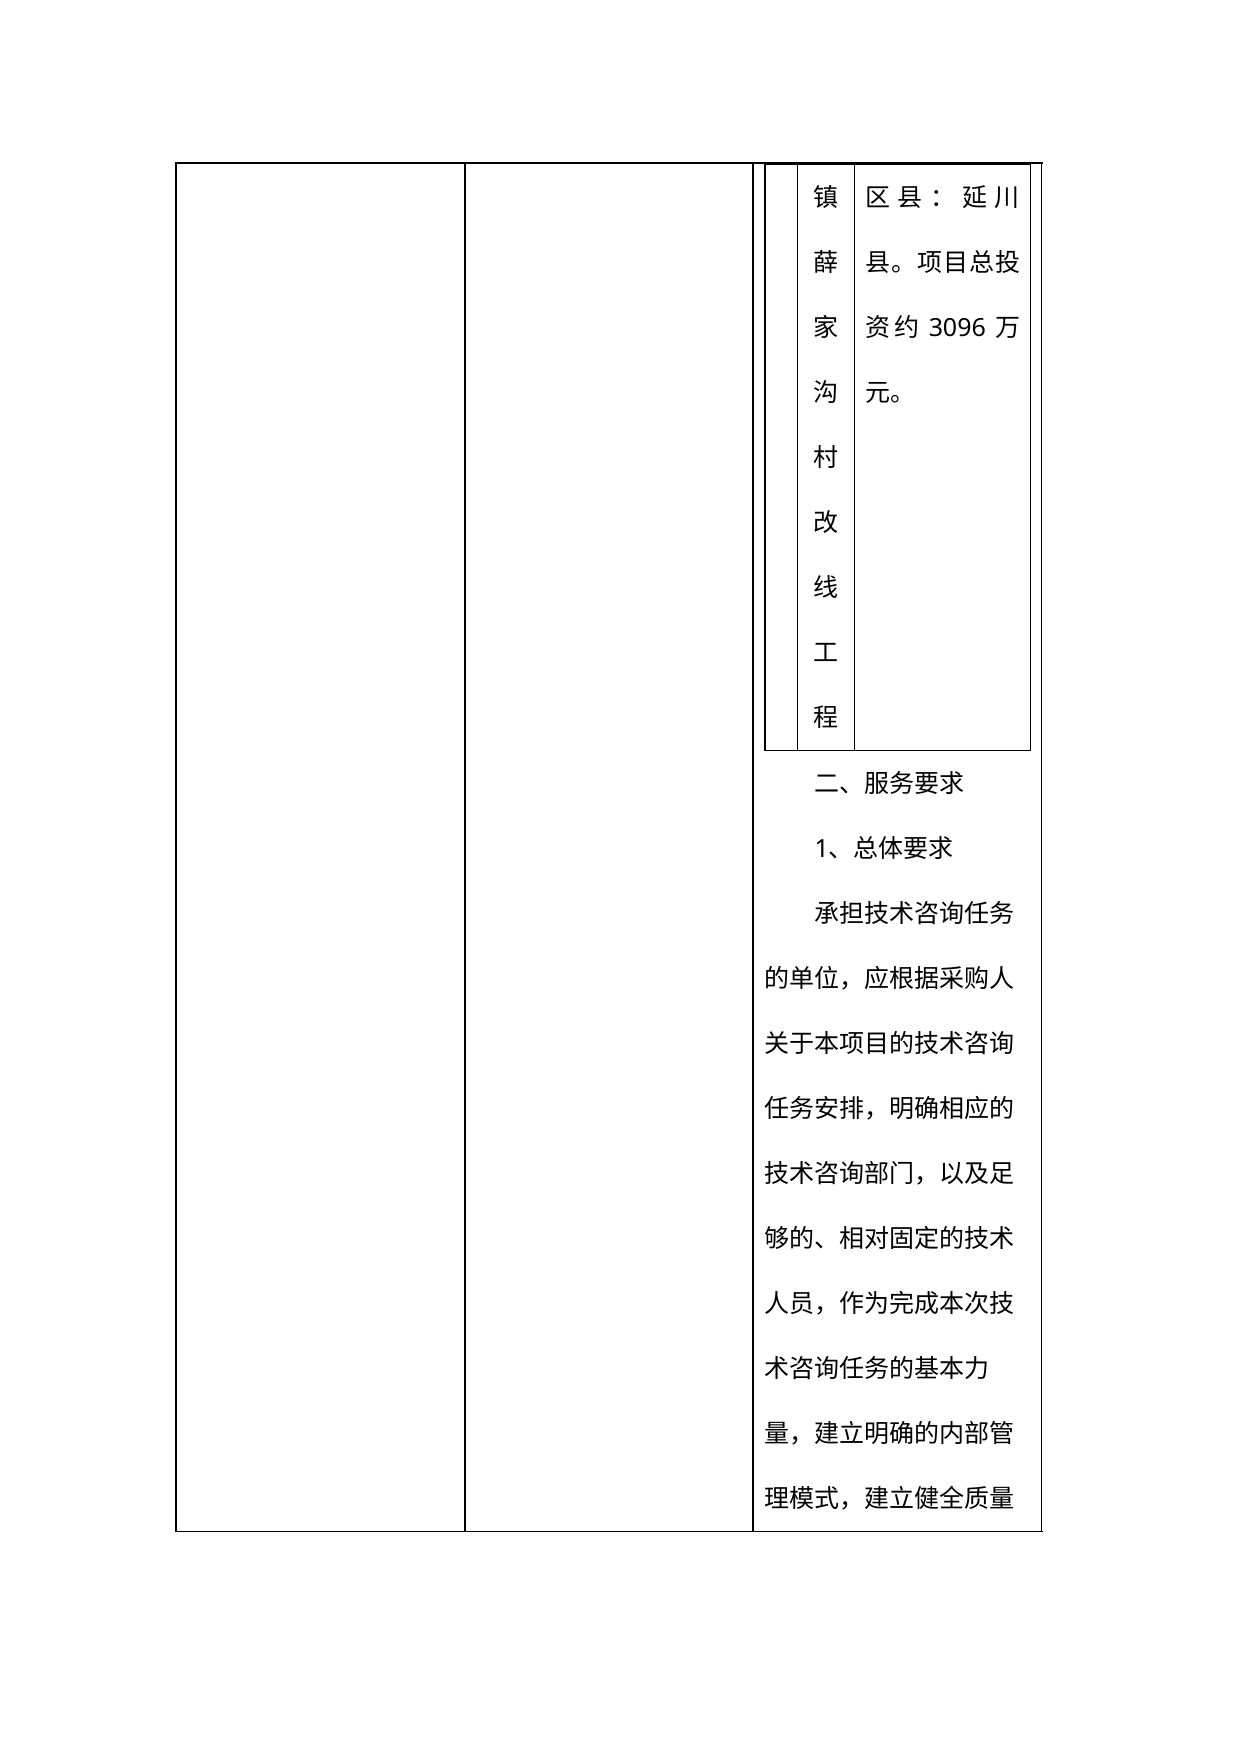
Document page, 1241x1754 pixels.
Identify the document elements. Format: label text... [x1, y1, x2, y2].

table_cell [754, 164, 1041, 1531]
table_cell 1 [177, 164, 464, 1531]
table_cell [466, 164, 752, 1531]
